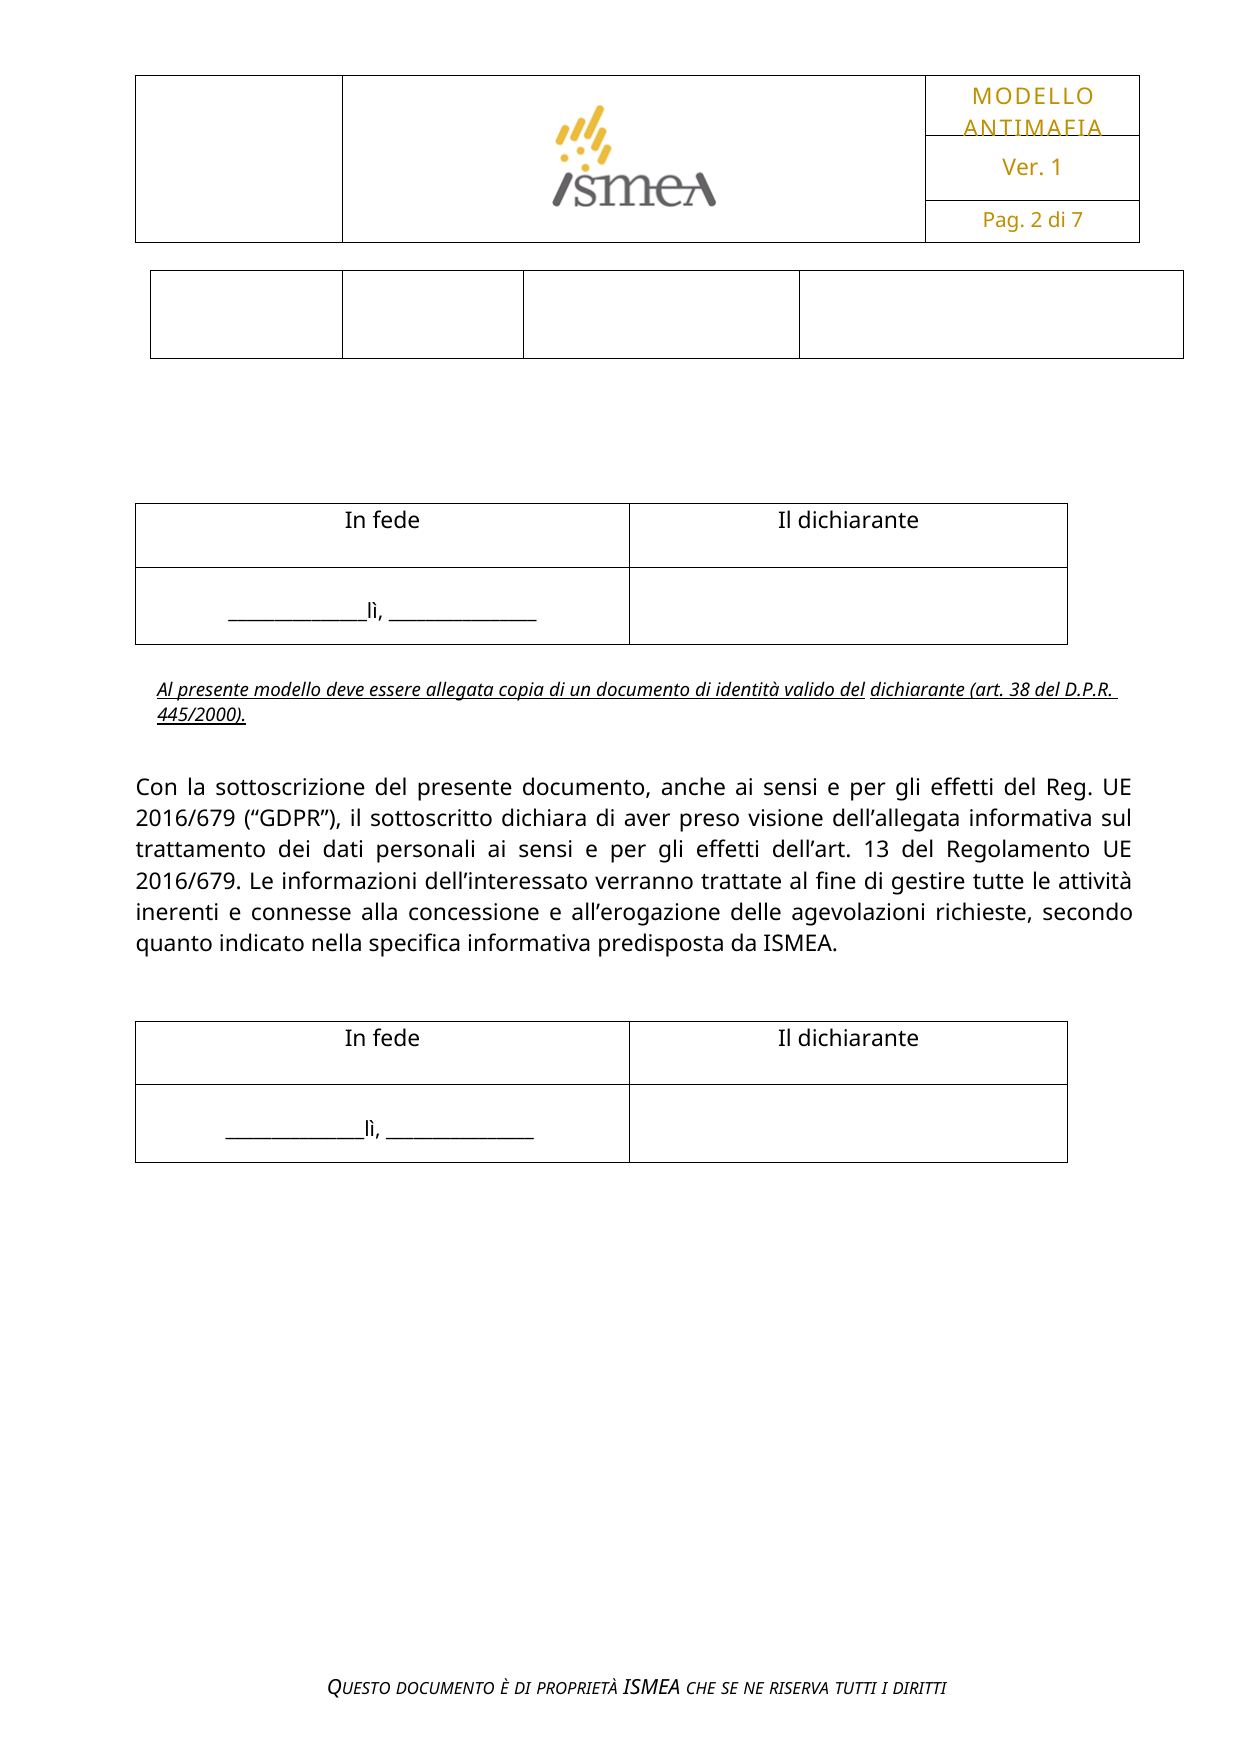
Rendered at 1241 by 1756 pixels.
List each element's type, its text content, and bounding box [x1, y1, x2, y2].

table_header Il dichiarante [630, 504, 1067, 567]
table_cell [630, 568, 1067, 644]
table_cell _______________lì, ________________ [136, 568, 629, 644]
text Al presente modello deve essere allegata copia di un documento di identità valido del dichiarante (art. 38 del D.P.R. 445/2000). [157, 676, 1134, 727]
table_cell [343, 271, 523, 358]
table_cell [800, 271, 1183, 358]
table_cell [630, 1085, 1067, 1162]
table_header In fede [136, 504, 629, 567]
table_cell _______________lì, ________________ [136, 1085, 629, 1162]
text Con la sottoscrizione del presente documento, anche ai sensi e per gli effetti del Reg. UE 2016/679 (“GDPR”), il sottoscritto dichiara di aver preso visione dell’allegata informativa sul trattamento dei dati personali ai sensi e per gli effetti dell’art. 13 del Regolamento UE 2016/679. Le informazioni dell’interessato verranno trattate al fine di gestire tutte le attività inerenti e connesse alla concessione e all’erogazione delle agevolazioni richieste, secondo quanto indicato nella specifica informativa predisposta da ISMEA. [135, 771, 1134, 958]
table_header Il dichiarante [630, 1022, 1067, 1084]
table_cell [524, 271, 799, 358]
table_cell [151, 271, 342, 358]
table_header In fede [136, 1022, 629, 1084]
picture [550, 103, 718, 211]
